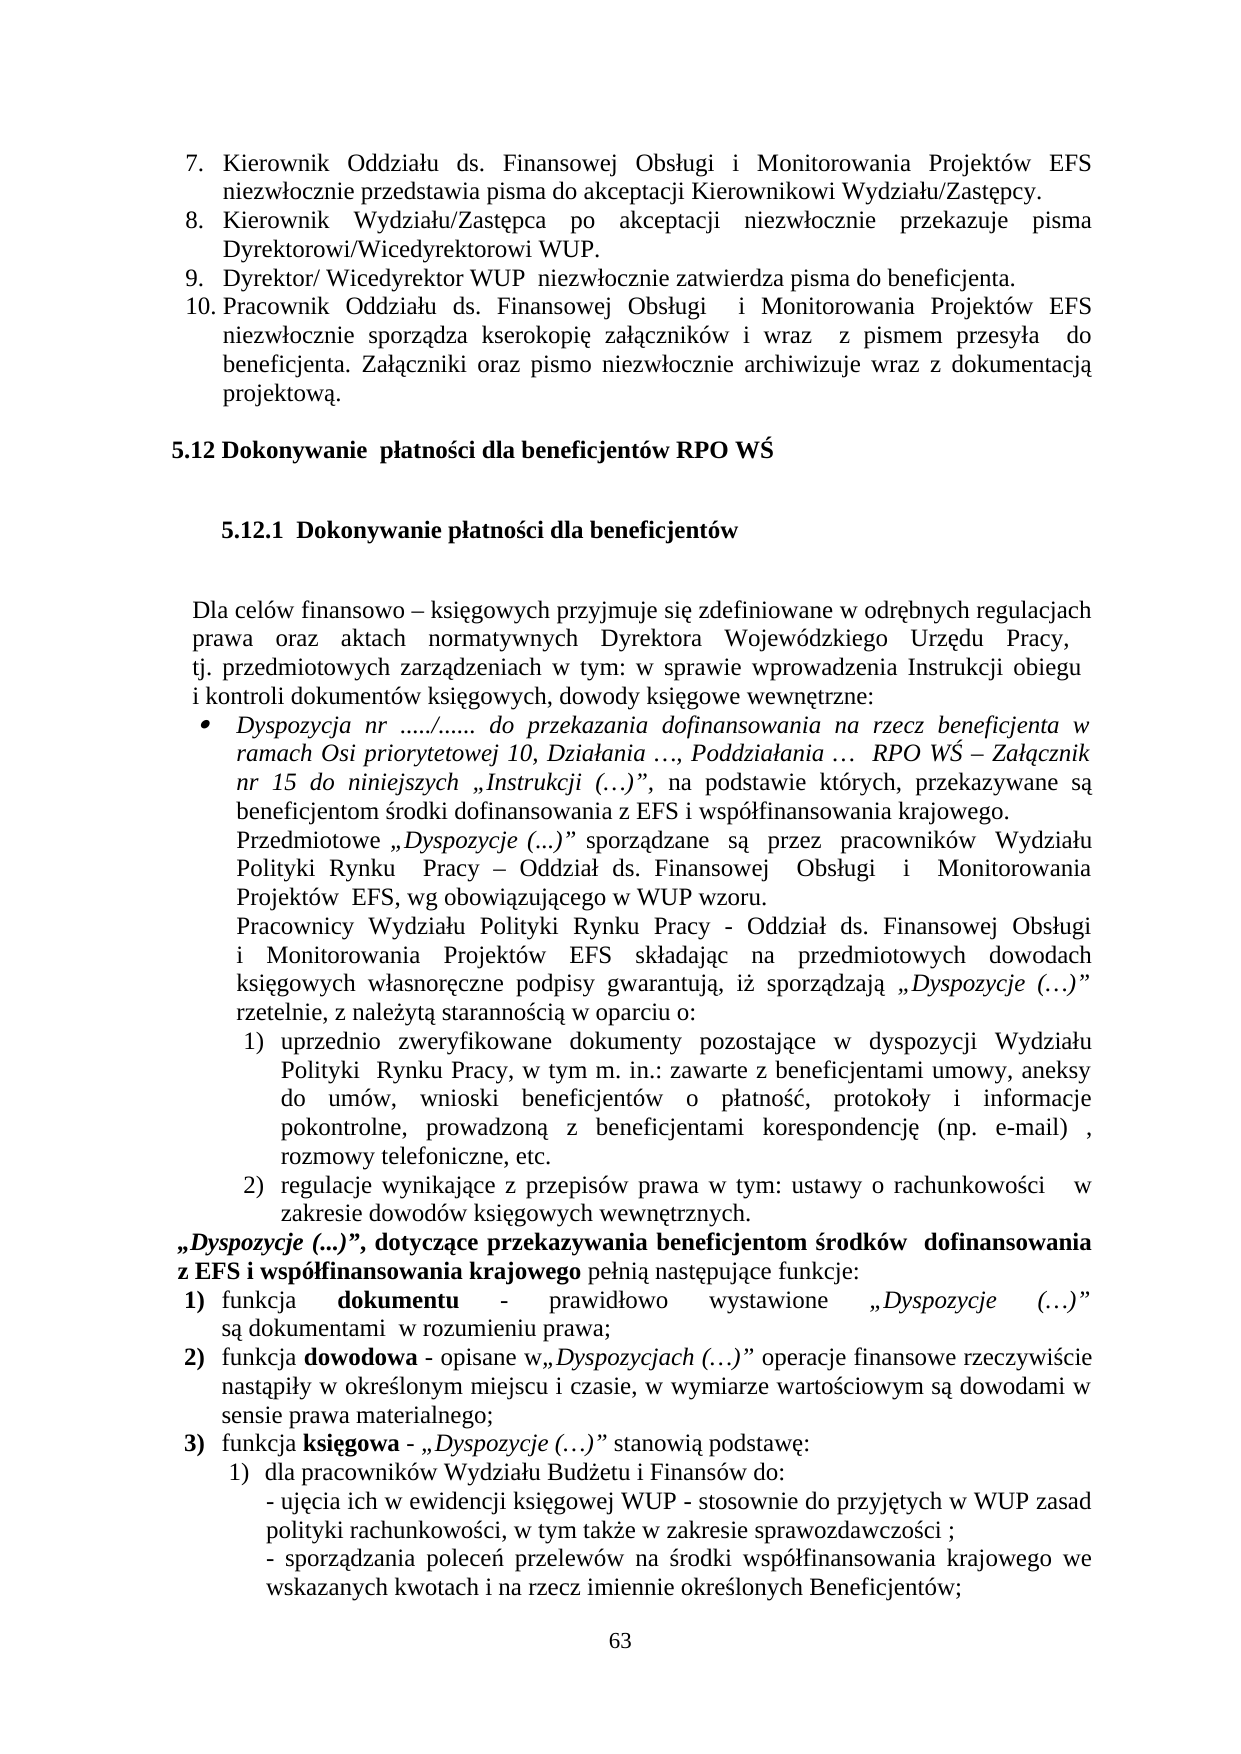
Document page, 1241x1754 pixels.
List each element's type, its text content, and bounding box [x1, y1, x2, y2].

list Kierownik Oddziału ds. Finansowej Obsługi i Monitorowania Projektów EFS niezwłocznie przedstawia pisma do akceptacji Kierownikowi Wydziału/Zastępcy. [185, 148, 1093, 205]
list Pracownik Oddziału ds. Finansowej Obsługi i Monitorowania Projektów EFS niezwłocznie sporządza kserokopię załączników i wraz z pismem przesyła do beneficjenta. Załączniki oraz pismo niezwłocznie archiwizuje wraz z dokumentacją projektową. [185, 291, 1093, 406]
list regulacje wynikające z przepisów prawa w tym: ustawy o rachunkowości w zakresie dowodów księgowych wewnętrznych. [243, 1170, 1093, 1227]
list Kierownik Wydziału/Zastępca po akceptacji niezwłocznie przekazuje pisma Dyrektorowi/Wicedyrektorowi WUP. [185, 205, 1093, 263]
text - ujęcia ich w ewidencji księgowej WUP - stosownie do przyjętych w WUP zasad polityki rachunkowości, w tym także w zakresie sprawozdawczości ; [266, 1486, 1093, 1543]
text „Dyspozycje (...)”, dotyczące przekazywania beneficjentom środków dofinansowania z EFS i współfinansowania krajowego pełnią następujące funkcje: [177, 1227, 1093, 1285]
text Pracownicy Wydziału Polityki Rynku Pracy - Oddział ds. Finansowej Obsługi i Monitorowania Projektów EFS składając na przedmiotowych dowodach księgowych własnoręczne podpisy gwarantują, iż sporządzają „Dyspozycje (…)” rzetelnie, z należytą starannością w oparciu o: [236, 911, 1093, 1026]
text Przedmiotowe „Dyspozycje (...)” sporządzane są przez pracowników Wydziału Polityki Rynku Pracy – Oddział ds. Finansowej Obsługi i Monitorowania Projektów EFS, wg obowiązującego w WUP wzoru. [236, 825, 1093, 911]
subtitle Dokonywanie płatności dla beneficjentów [221, 515, 1093, 544]
list funkcja księgowa - „Dyspozycje (…)” stanowią podstawę: [184, 1428, 1093, 1457]
text - sporządzania poleceń przelewów na środki współfinansowania krajowego we wskazanych kwotach i na rzecz imiennie określonych Beneficjentów; [266, 1543, 1093, 1601]
subtitle Dokonywanie płatności dla beneficjentów RPO WŚ [171, 435, 1093, 464]
list dla pracowników Wydziału Budżetu i Finansów do: [228, 1457, 1093, 1486]
list funkcja dokumentu - prawidłowo wystawione „Dyspozycje (…)” są dokumentami w rozumieniu prawa; [184, 1285, 1093, 1342]
text Dla celów finansowo – księgowych przyjmuje się zdefiniowane w odrębnych regulacjach prawa oraz aktach normatywnych Dyrektora Wojewódzkiego Urzędu Pracy, tj. przedmiotowych zarządzeniach w tym: w sprawie wprowadzenia Instrukcji obiegu i kontroli dokumentów księgowych, dowody księgowe wewnętrzne: [192, 595, 1093, 710]
list Dyspozycja nr ...../...... do przekazania dofinansowania na rzecz beneficjenta w ramach Osi priorytetowej 10, Działania …, Poddziałania … RPO WŚ – Załącznik nr 15 do niniejszych „Instrukcji (…)”, na podstawie których, przekazywane są beneficjentom środki dofinansowania z EFS i współfinansowania krajowego. [199, 710, 1093, 825]
list Dyrektor/ Wicedyrektor WUP niezwłocznie zatwierdza pisma do beneficjenta. [185, 263, 1093, 291]
list funkcja dowodowa - opisane w„Dyspozycjach (…)” operacje finansowe rzeczywiście nastąpiły w określonym miejscu i czasie, w wymiarze wartościowym są dowodami w sensie prawa materialnego; [184, 1342, 1093, 1428]
list uprzednio zweryfikowane dokumenty pozostające w dyspozycji Wydziału Polityki Rynku Pracy, w tym m. in.: zawarte z beneficjentami umowy, aneksy do umów, wnioski beneficjentów o płatność, protokoły i informacje pokontrolne, prowadzoną z beneficjentami korespondencję (np. e-mail) , rozmowy telefoniczne, etc. [243, 1026, 1093, 1170]
